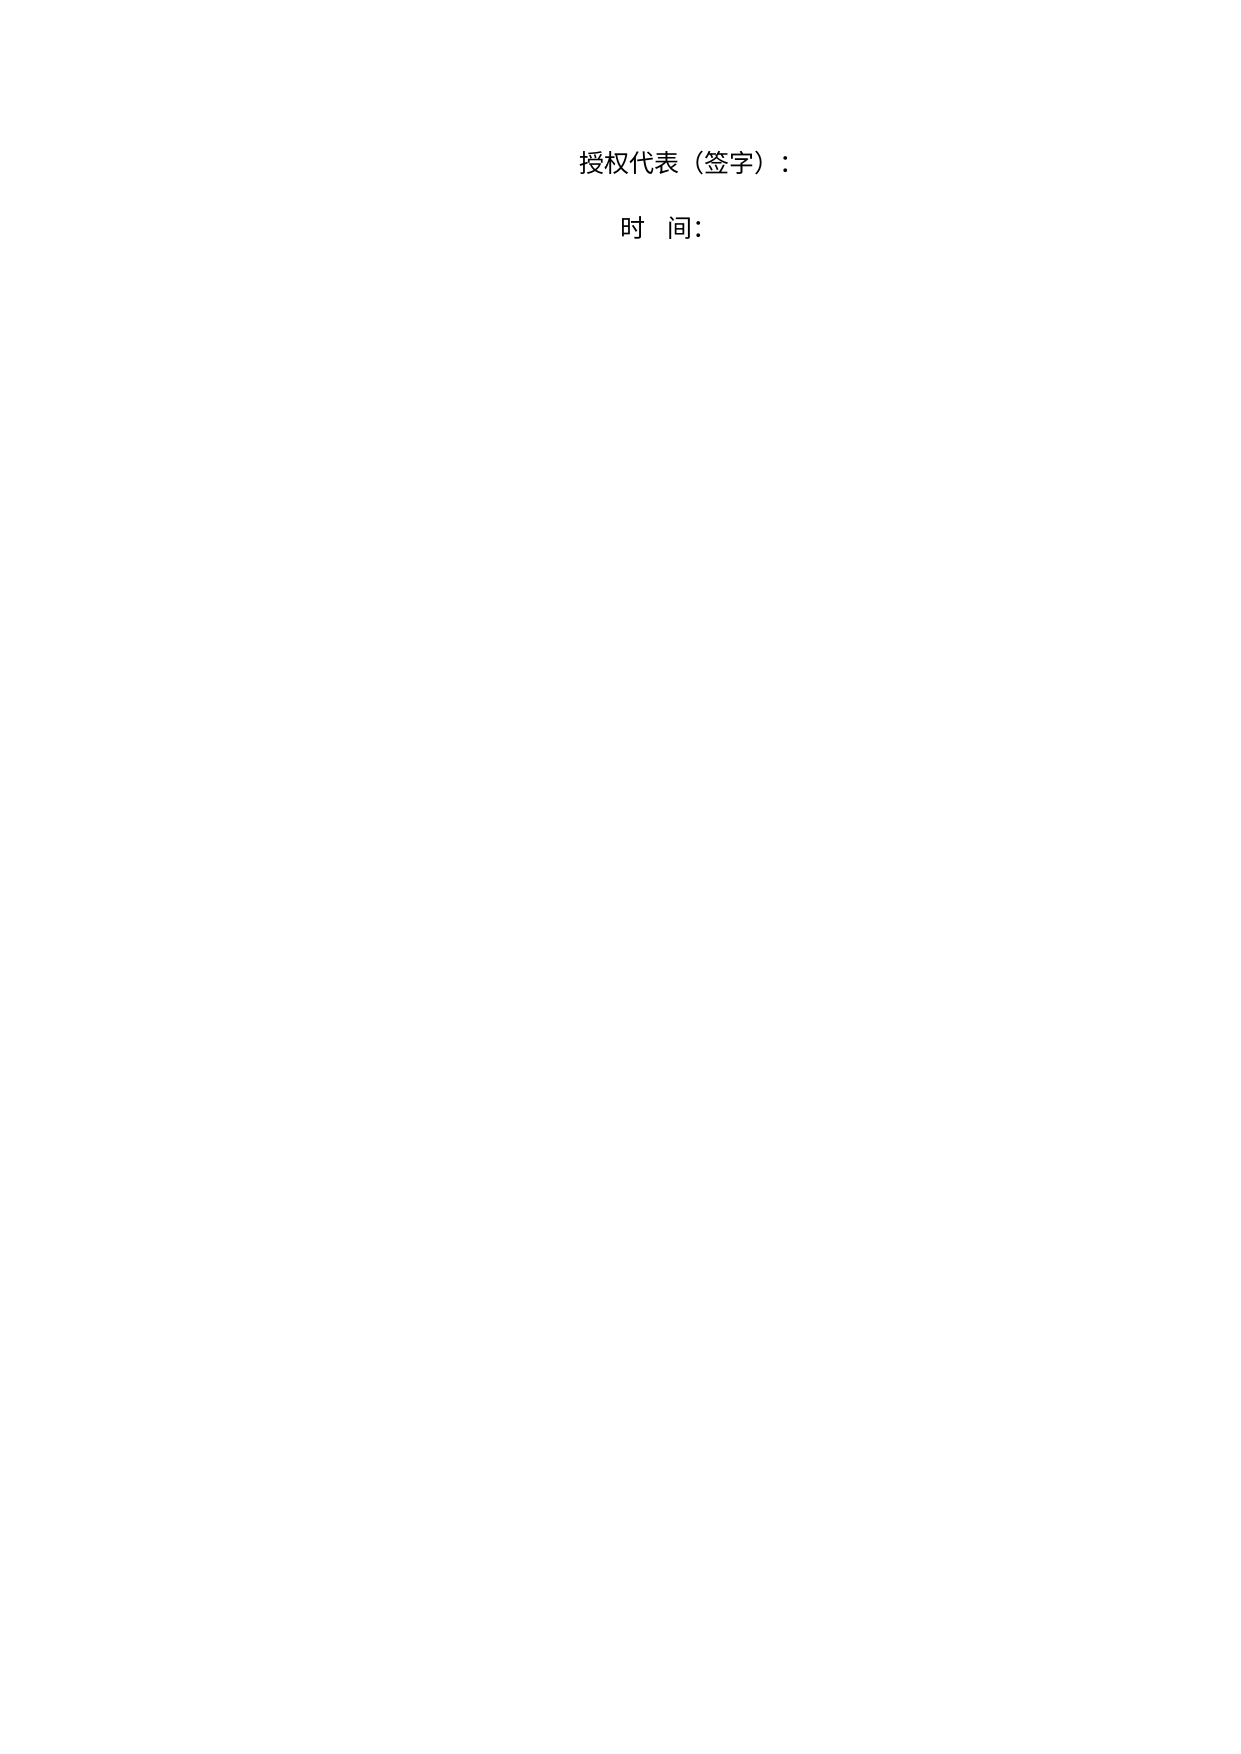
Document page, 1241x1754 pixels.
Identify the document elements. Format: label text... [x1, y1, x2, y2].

text 时 间： [187, 194, 1053, 259]
text 授权代表（签字）： [187, 129, 1053, 194]
